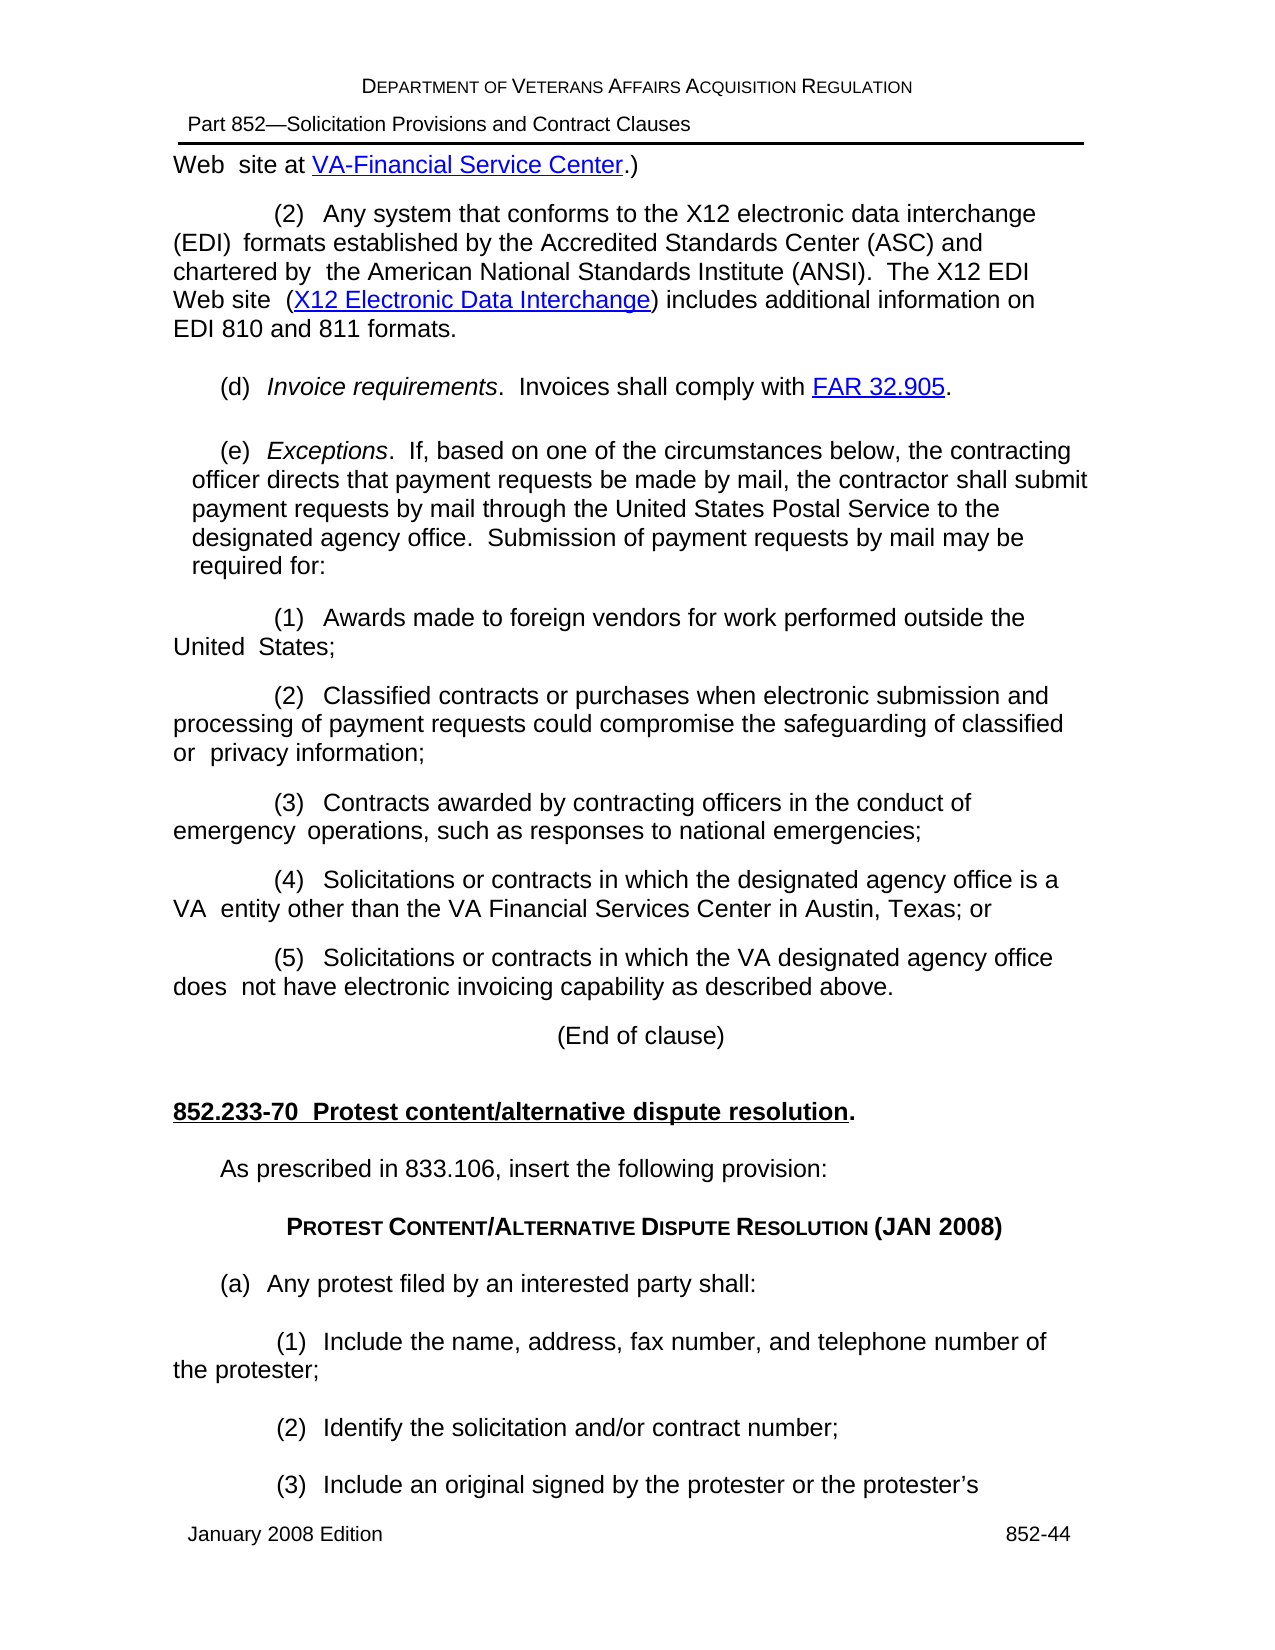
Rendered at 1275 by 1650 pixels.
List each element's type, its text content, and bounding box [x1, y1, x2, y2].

subtitle 852.233-70 Protest content/alternative dispute resolution. [173, 1097, 1102, 1125]
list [173, 1470, 1009, 1499]
list Classified contracts or purchases when electronic submission and processing of payment requests could compromise the safeguarding of classified or privacy information; [173, 681, 1091, 767]
text PROTEST CONTENT/ALTERNATIVE DISPUTE RESOLUTION (JAN 2008) [187, 1211, 1101, 1240]
list Include the name, address, fax number, and telephone number of the protester; [173, 1326, 1075, 1384]
list Any system that conforms to the X12 electronic data interchange (EDI) formats established by the Accredited Standards Center (ASC) and chartered by the American National Standards Institute (ANSI). The X12 EDI Web site (X12 Electronic Data Interchange) includes additional information on EDI 810 and 811 formats. [173, 199, 1062, 343]
text (End of clause) [179, 1021, 1102, 1050]
text As prescribed in 833.106, insert the following provision: [173, 1154, 1102, 1183]
list Invoice requirements. Invoices shall comply with FAR 32.905. [187, 372, 1102, 400]
list Exceptions. If, based on one of the circumstances below, the contracting officer directs that payment requests be made by mail, the contractor shall submit payment requests by mail through the United States Postal Service to the designated agency office. Submission of payment requests by mail may be required for: [192, 436, 1091, 580]
list Awards made to foreign vendors for work performed outside the United States; [173, 603, 1071, 661]
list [173, 150, 1062, 179]
list Any protest filed by an interested party shall: [173, 1269, 1102, 1298]
list Solicitations or contracts in which the designated agency office is a VA entity other than the VA Financial Services Center in Austin, Texas; or [173, 865, 1066, 923]
list Identify the solicitation and/or contract number; [173, 1413, 1102, 1441]
list Contracts awarded by contracting officers in the conduct of emergency operations, such as responses to national emergencies; [173, 788, 1066, 845]
list Solicitations or contracts in which the VA designated agency office does not have electronic invoicing capability as described above. [173, 943, 1081, 1001]
